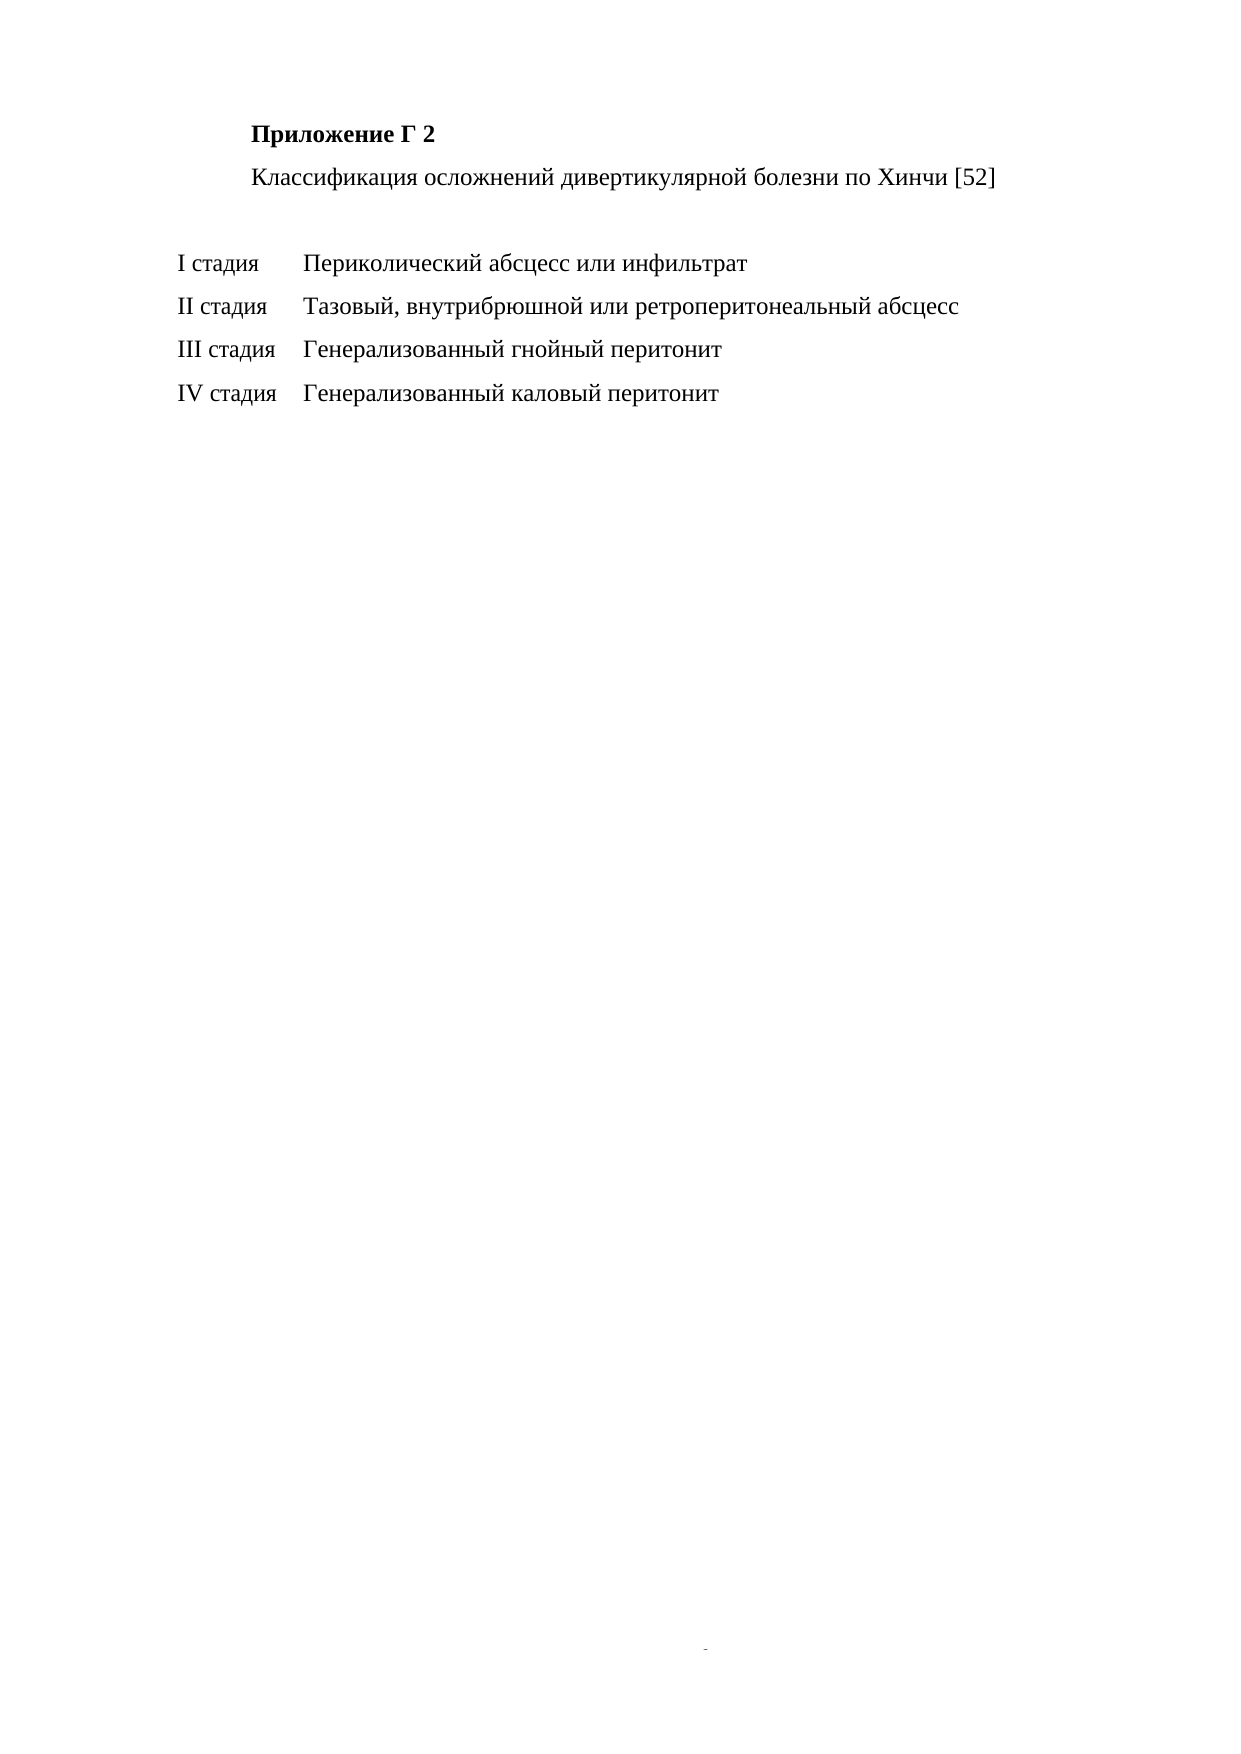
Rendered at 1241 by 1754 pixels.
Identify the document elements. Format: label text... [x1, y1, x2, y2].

list стадия Периколический абсцесс или инфильтрат [177, 248, 1065, 277]
subtitle Приложение Г 2 [251, 119, 1065, 147]
text Классификация осложнений дивертикулярной болезни по Хинчи [52] [177, 162, 1065, 191]
list стадия Генерализованный каловый перитонит [177, 378, 1065, 406]
list стадия Тазовый, внутрибрюшной или ретроперитонеальный абсцесс [177, 291, 1065, 320]
list стадия Генерализованный гнойный перитонит [177, 334, 1065, 363]
